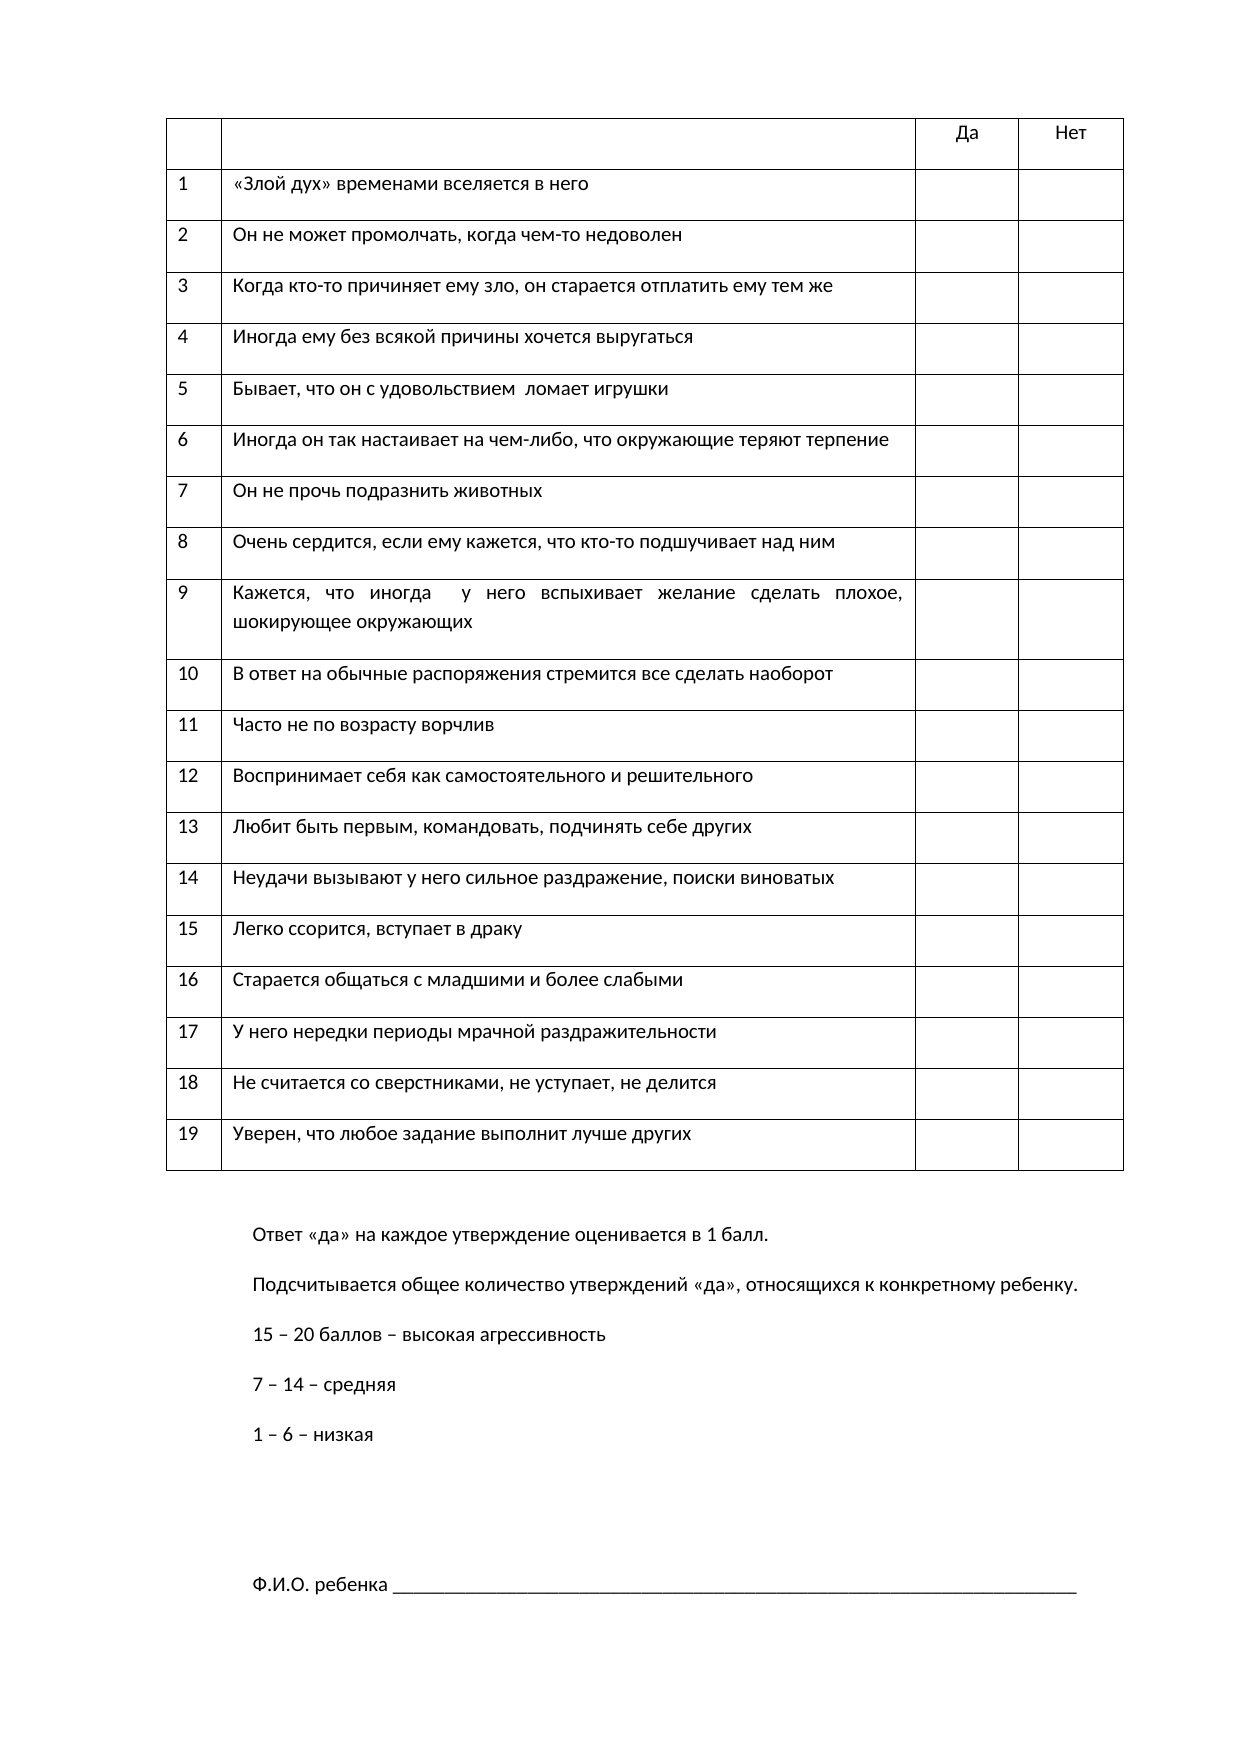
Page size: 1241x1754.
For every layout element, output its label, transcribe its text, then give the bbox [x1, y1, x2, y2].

table_cell «Злой дух» временами вселяется в него [222, 170, 915, 220]
table_cell 11 [167, 711, 221, 761]
table_header № [167, 119, 221, 169]
text 15 – 20 баллов – высокая агрессивность [177, 1321, 1152, 1347]
table_cell Часто не по возрасту ворчлив [222, 711, 915, 761]
table_cell Иногда он так настаивает на чем-либо, что окружающие теряют терпение [222, 426, 915, 476]
table_cell [916, 1069, 1018, 1119]
table_cell У него нередки периоды мрачной раздражительности [222, 1018, 915, 1068]
table_cell Неудачи вызывают у него сильное раздражение, поиски виноватых [222, 864, 915, 914]
table_cell [916, 375, 1018, 425]
table_cell [916, 170, 1018, 220]
table_cell [916, 426, 1018, 476]
table_cell [1019, 580, 1123, 659]
table_cell Легко ссорится, вступает в драку [222, 916, 915, 966]
text Ф.И.О. ребенка __________________________________________________________________ [177, 1571, 1152, 1597]
table_cell [916, 477, 1018, 527]
table_cell Иногда ему без всякой причины хочется выругаться [222, 324, 915, 374]
table_cell 16 [167, 967, 221, 1017]
table_cell 12 [167, 762, 221, 812]
table_cell [916, 864, 1018, 914]
table_cell [916, 273, 1018, 323]
table_cell [916, 1120, 1018, 1170]
table_cell 6 [167, 426, 221, 476]
table_cell [1019, 426, 1123, 476]
table_cell [1019, 1120, 1123, 1170]
table_cell 1 [167, 170, 221, 220]
table_cell Воспринимает себя как самостоятельного и решительного [222, 762, 915, 812]
table_cell Да [916, 119, 1018, 169]
table_cell 3 [167, 273, 221, 323]
table_cell Он не может промолчать, когда чем-то недоволен [222, 221, 915, 272]
table_cell [916, 762, 1018, 812]
table_cell [916, 711, 1018, 761]
table_cell 2 [167, 221, 221, 272]
table_cell [916, 221, 1018, 272]
table_cell [916, 967, 1018, 1017]
table_cell [1019, 711, 1123, 761]
table_cell Не считается со сверстниками, не уступает, не делится [222, 1069, 915, 1119]
table_cell [1019, 916, 1123, 966]
table_cell [1019, 221, 1123, 272]
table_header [222, 119, 915, 169]
table_cell [916, 528, 1018, 578]
table_cell [916, 813, 1018, 863]
table_cell [916, 916, 1018, 966]
table_cell [1019, 1018, 1123, 1068]
table_cell [916, 580, 1018, 659]
text Ответ «да» на каждое утверждение оценивается в 1 балл. [252, 1221, 1152, 1247]
table_cell [1019, 864, 1123, 914]
table_cell Кажется, что иногда у него вспыхивает желание сделать плохое, шокирующее окружающих [222, 580, 915, 659]
table_cell В ответ на обычные распоряжения стремится все сделать наоборот [222, 660, 915, 710]
table_cell Нет [1019, 119, 1123, 169]
table_cell 17 [167, 1018, 221, 1068]
table_cell 4 [167, 324, 221, 374]
text 1 – 6 – низкая [177, 1421, 1152, 1447]
table_cell Уверен, что любое задание выполнит лучше других [222, 1120, 915, 1170]
text 7 – 14 – средняя [177, 1371, 1152, 1397]
table_cell 5 [167, 375, 221, 425]
table_cell Бывает, что он с удовольствием ломает игрушки [222, 375, 915, 425]
text Подсчитывается общее количество утверждений «да», относящихся к конкретному ребенку. [177, 1271, 1152, 1297]
table_cell [1019, 375, 1123, 425]
table_cell Старается общаться с младшими и более слабыми [222, 967, 915, 1017]
table_cell [1019, 273, 1123, 323]
table_cell 15 [167, 916, 221, 966]
table_cell [1019, 1069, 1123, 1119]
table_cell 14 [167, 864, 221, 914]
table_cell 10 [167, 660, 221, 710]
table_cell 18 [167, 1069, 221, 1119]
table_cell 7 [167, 477, 221, 527]
table_cell [1019, 528, 1123, 578]
table_cell [1019, 477, 1123, 527]
table_cell [1019, 660, 1123, 710]
table_cell Любит быть первым, командовать, подчинять себе других [222, 813, 915, 863]
table_cell [1019, 762, 1123, 812]
table_cell [916, 660, 1018, 710]
table_cell 9 [167, 580, 221, 659]
table_cell Очень сердится, если ему кажется, что кто-то подшучивает над ним [222, 528, 915, 578]
table_cell Когда кто-то причиняет ему зло, он старается отплатить ему тем же [222, 273, 915, 323]
table_cell [916, 324, 1018, 374]
table_cell [1019, 170, 1123, 220]
table_cell Он не прочь подразнить животных [222, 477, 915, 527]
table_cell 8 [167, 528, 221, 578]
table_cell [1019, 967, 1123, 1017]
table_cell 19 [167, 1120, 221, 1170]
table_cell [1019, 324, 1123, 374]
table_cell [916, 1018, 1018, 1068]
table_cell [1019, 813, 1123, 863]
table_cell 13 [167, 813, 221, 863]
